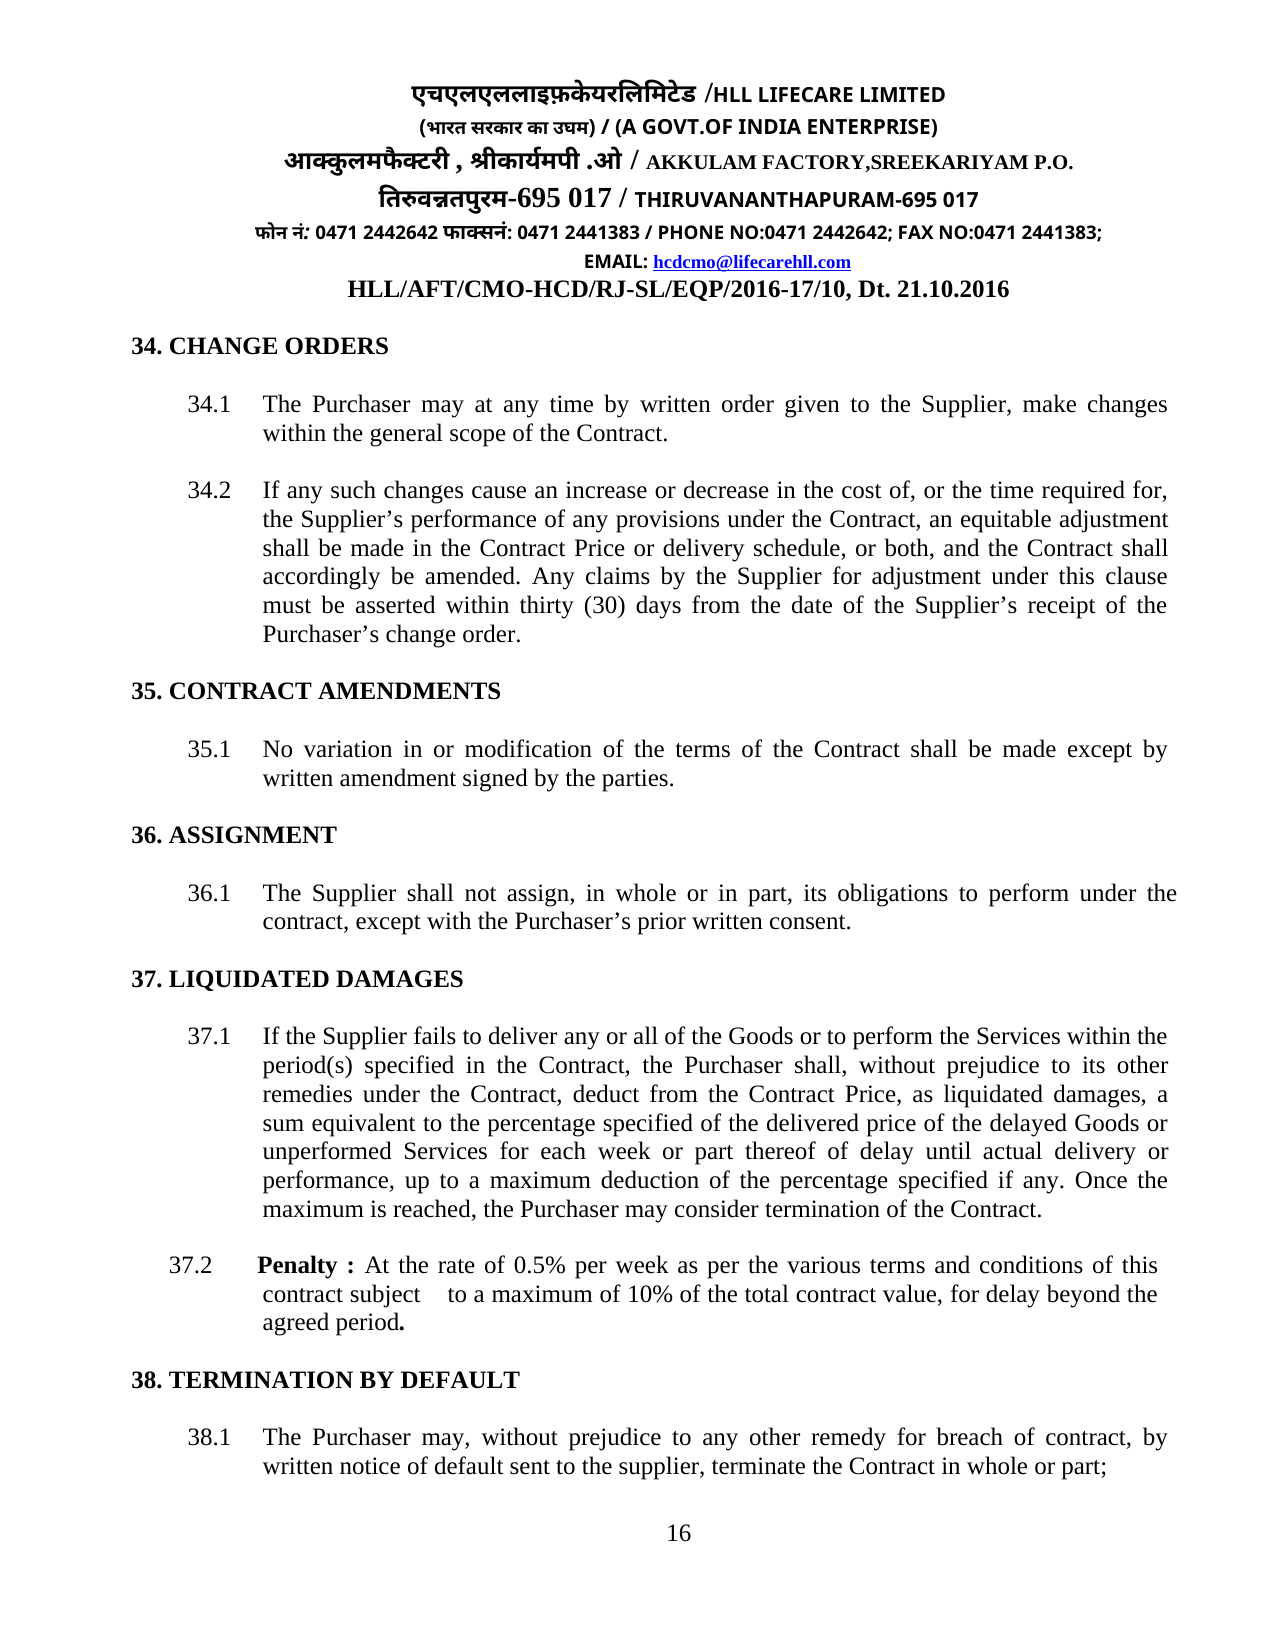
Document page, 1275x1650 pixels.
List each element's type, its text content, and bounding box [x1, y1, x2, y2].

text 36. ASSIGNMENT [131, 820, 1226, 849]
text 37.2 Penalty : At the rate of 0.5% per week as per the various terms and conditions of this contract subject to a maximum of 10% of the total contract value, for delay beyond the agreed period. [169, 1251, 1160, 1336]
text 35. CONTRACT AMENDMENTS [131, 676, 1226, 705]
text 37.1 If the Supplier fails to deliver any or all of the Goods or to perform the Services within the period(s) specified in the Contract, the Purchaser shall, without prejudice to its other remedies under the Contract, deduct from the Contract Price, as liquidated damages, a sum equivalent to the percentage specified of the delivered price of the delayed Goods or unperformed Services for each week or part thereof of delay until actual delivery or performance, up to a maximum deduction of the percentage specified if any. Once the maximum is reached, the Purchaser may consider termination of the Contract. [187, 1021, 1169, 1223]
text 37. LIQUIDATED DAMAGES [131, 964, 1226, 993]
text 38. TERMINATION BY DEFAULT [131, 1365, 1226, 1393]
text 38.1 The Purchaser may, without prejudice to any other remedy for breach of contract, by written notice of default sent to the supplier, terminate the Contract in whole or part; [187, 1422, 1169, 1480]
text 34.1 The Purchaser may at any time by written order given to the Supplier, make changes within the general scope of the Contract. [187, 389, 1169, 446]
text 34.2 If any such changes cause an increase or decrease in the cost of, or the time required for, the Supplier’s performance of any provisions under the Contract, an equitable adjustment shall be made in the Contract Price or delivery schedule, or both, and the Contract shall accordingly be amended. Any claims by the Supplier for adjustment under this clause must be asserted within thirty (30) days from the date of the Supplier’s receipt of the Purchaser’s change order. [187, 475, 1169, 648]
text 34. CHANGE ORDERS [131, 331, 1226, 360]
text 36.1 The Supplier shall not assign, in whole or in part, its obligations to perform under the contract, except with the Purchaser’s prior written consent. [187, 878, 1179, 935]
text 35.1 No variation in or modification of the terms of the Contract shall be made except by written amendment signed by the parties. [187, 734, 1169, 791]
